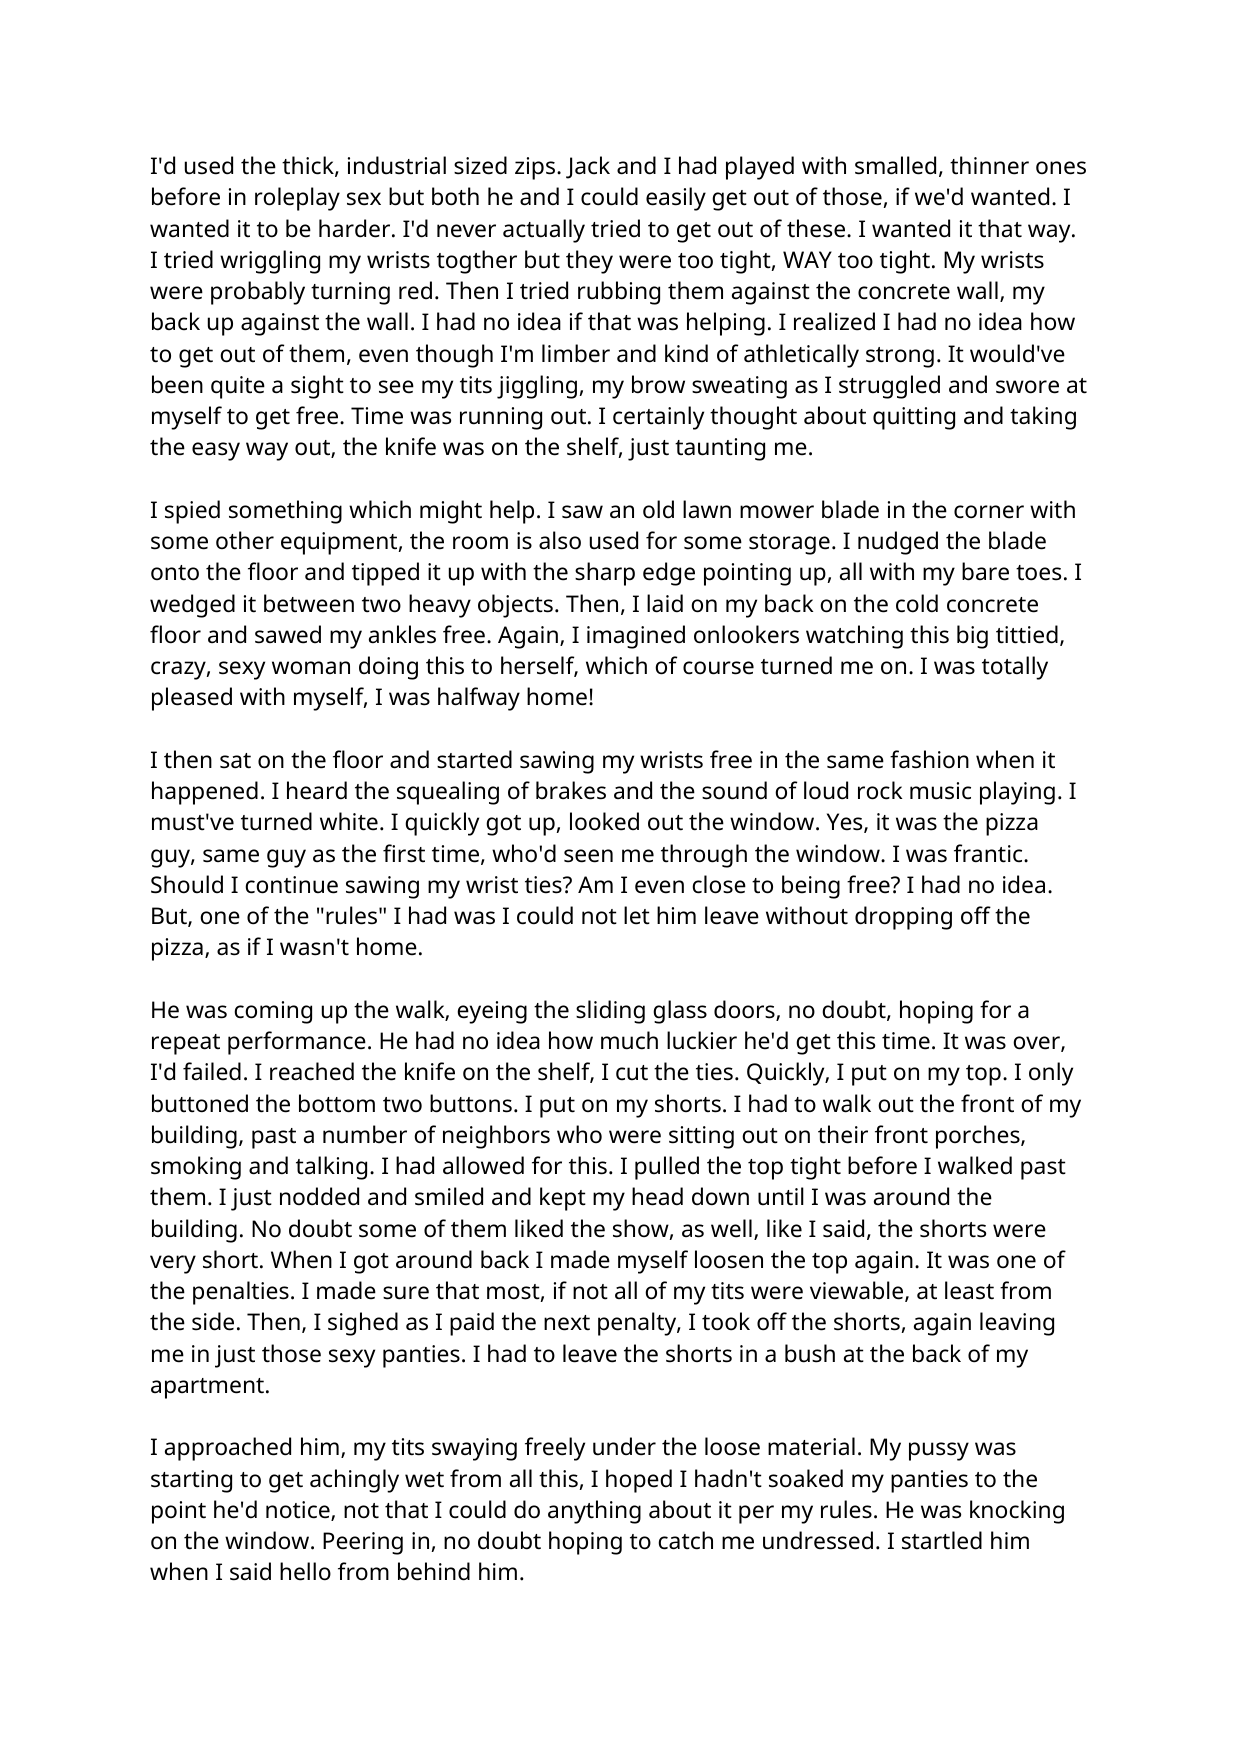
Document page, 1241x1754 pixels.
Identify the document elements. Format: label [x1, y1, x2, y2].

text [150, 150, 1090, 1587]
